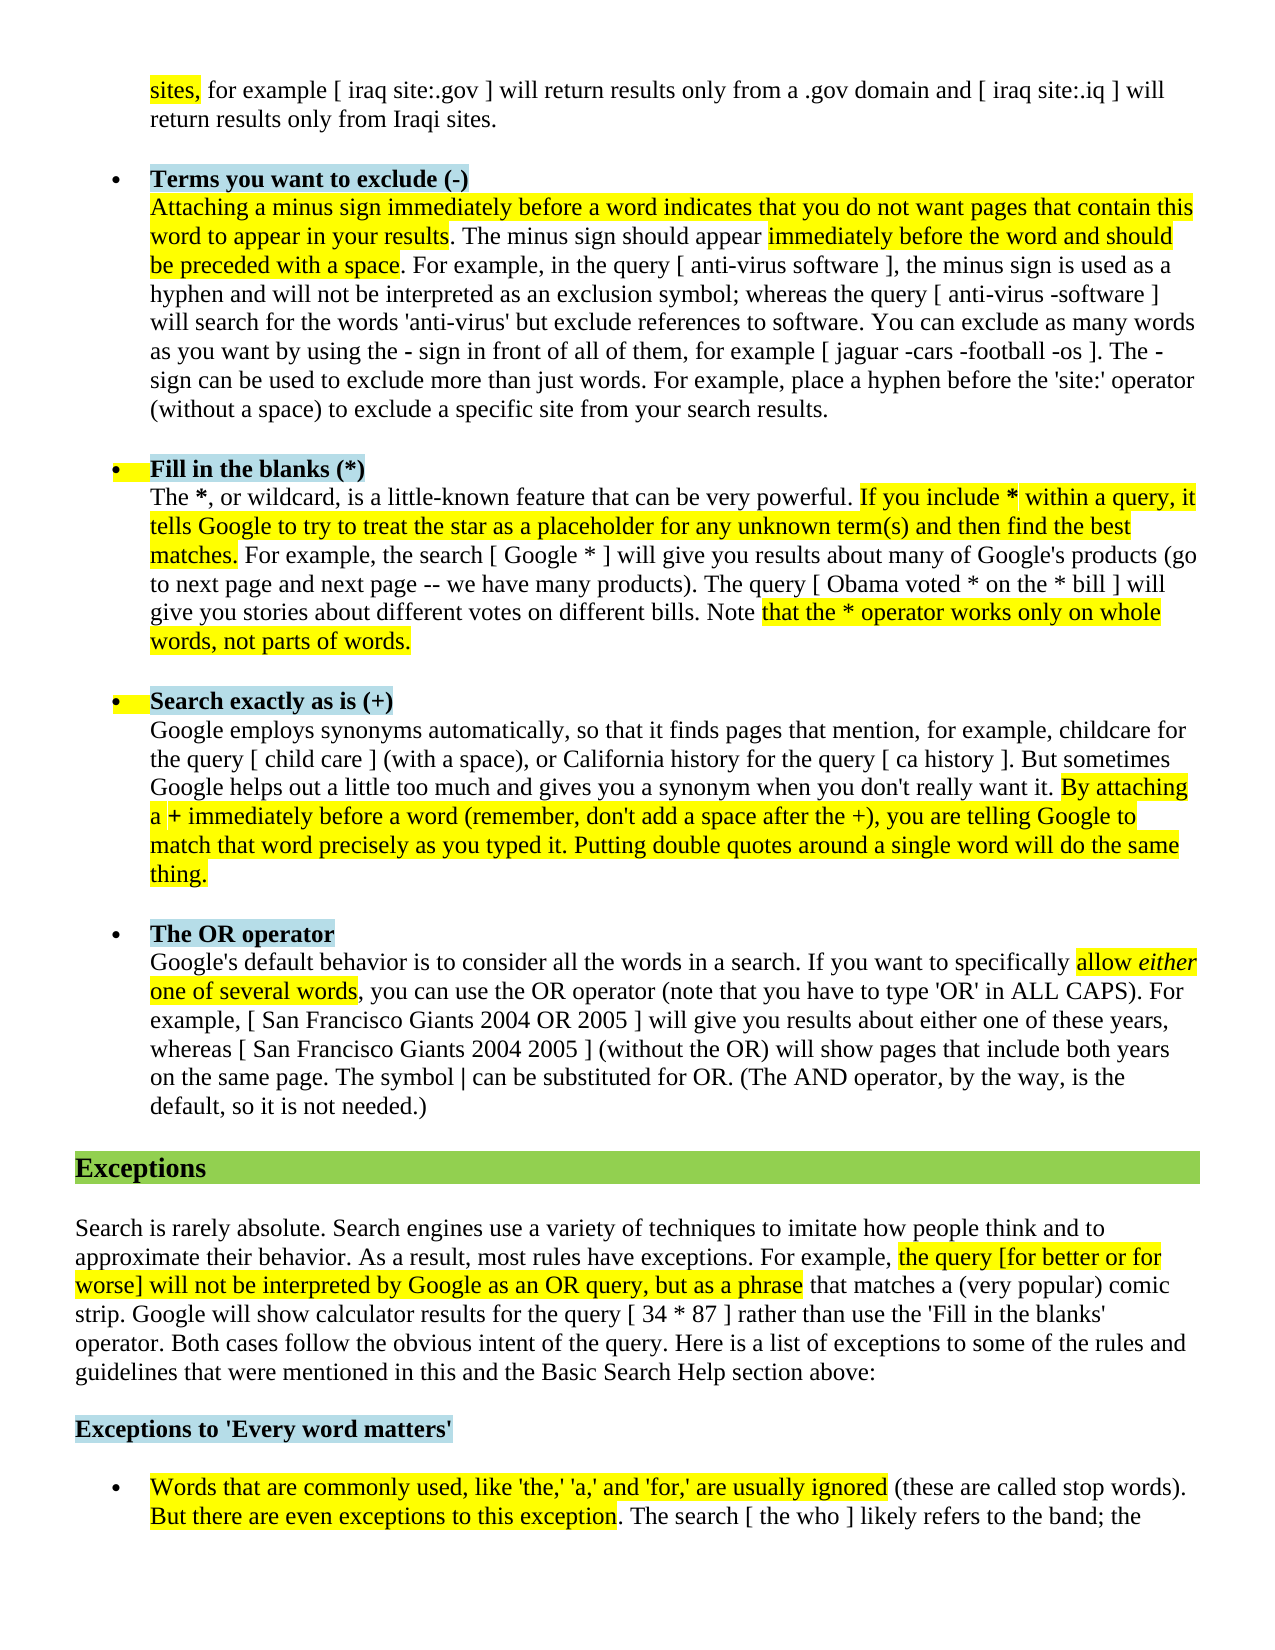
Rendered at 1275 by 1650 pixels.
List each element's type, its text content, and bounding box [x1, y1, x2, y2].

list The OR operator Google's default behavior is to consider all the words in a search. If you want to specifically allow either one of several words, you can use the OR operator (note that you have to type 'OR' in ALL CAPS). For example, [ San Francisco Giants 2004 OR 2005 ] will give you results about either one of these years, whereas [ San Francisco Giants 2004 2005 ] (without the OR) will show pages that include both years on the same page. The symbol | can be substituted for OR. (The AND operator, by the way, is the default, so it is not needed.) [112, 919, 1200, 1120]
text Search is rarely absolute. Search engines use a variety of techniques to imitate how people think and to approximate their behavior. As a result, most rules have exceptions. For example, the query [for better or for worse] will not be interpreted by Google as an OR query, but as a phrase that matches a (very popular) comic strip. Google will show calculator results for the query [ 34 * 87 ] rather than use the 'Fill in the blanks' operator. Both cases follow the obvious intent of the query. Here is a list of exceptions to some of the rules and guidelines that were mentioned in this and the Basic Search Help section above: [75, 1213, 1200, 1385]
list Search exactly as is (+) Google employs synonyms automatically, so that it finds pages that mention, for example, childcare for the query [ child care ] (with a space), or California history for the query [ ca history ]. But sometimes Google helps out a little too much and gives you a synonym when you don't really want it. By attaching a + immediately before a word (remember, don't add a space after the +), you are telling Google to match that word precisely as you typed it. Putting double quotes around a single word will do the same thing. [112, 686, 1200, 887]
text Exceptions to 'Every word matters' [75, 1414, 1200, 1443]
list Terms you want to exclude (-) Attaching a minus sign immediately before a word indicates that you do not want pages that contain this word to appear in your results. The minus sign should appear immediately before the word and should be preceded with a space. For example, in the query [ anti-virus software ], the minus sign is used as a hyphen and will not be interpreted as an exclusion symbol; whereas the query [ anti-virus -software ] will search for the words 'anti-virus' but exclude references to software. You can exclude as many words as you want by using the - sign in front of all of them, for example [ jaguar -cars -football -os ]. The - sign can be used to exclude more than just words. For example, place a hyphen before the 'site:' operator (without a space) to exclude a specific site from your search results. [112, 164, 1200, 422]
list Fill in the blanks (*) The *, or wildcard, is a little-known feature that can be very powerful. If you include * within a query, it tells Google to try to treat the star as a placeholder for any unknown term(s) and then find the best matches. For example, the search [ Google * ] will give you results about many of Google's products (go to next page and next page -- we have many products). The query [ Obama voted * on the * bill ] will give you stories about different votes on different bills. Note that the * operator works only on whole words, not parts of words. [112, 454, 1200, 655]
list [112, 75, 1200, 132]
text Exceptions [75, 1151, 1200, 1184]
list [112, 1472, 1200, 1530]
